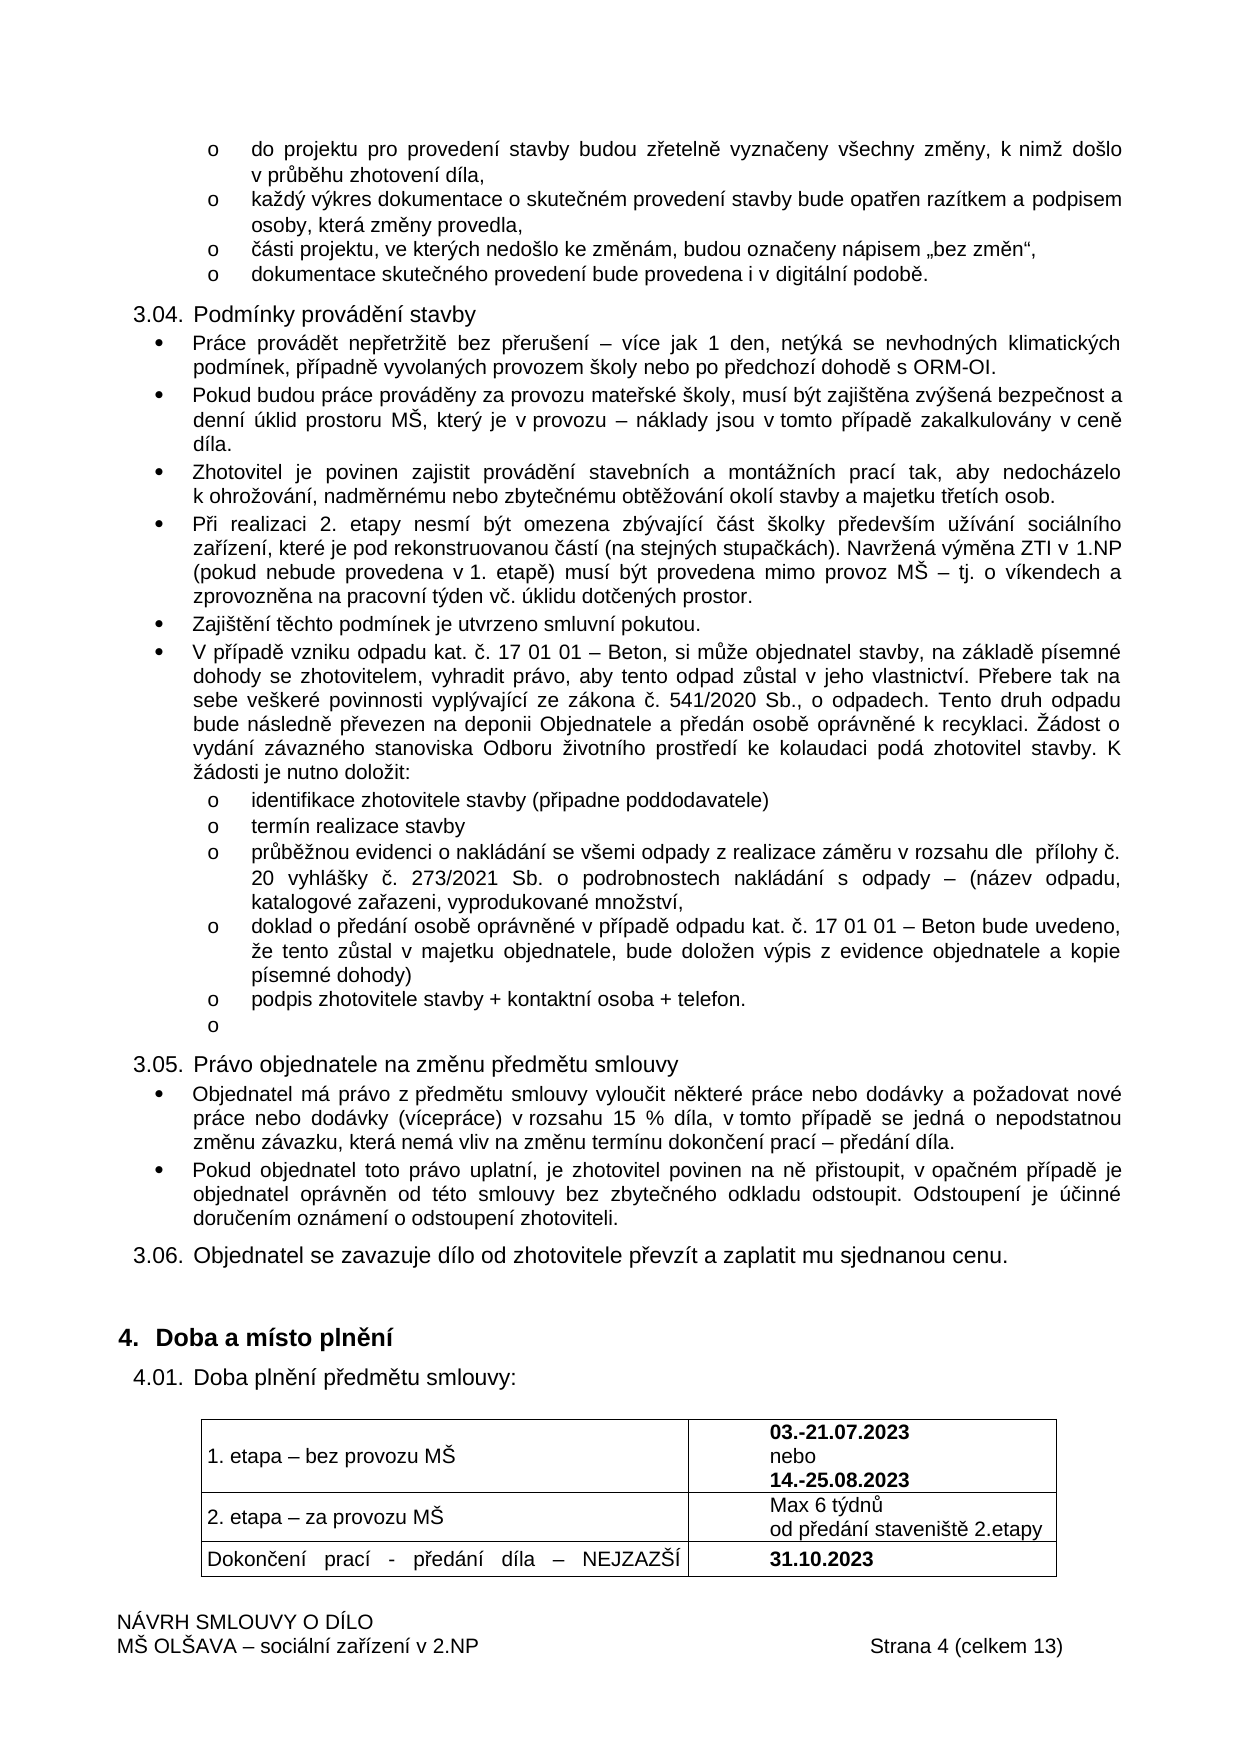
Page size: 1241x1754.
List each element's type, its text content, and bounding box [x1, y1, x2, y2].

text do projektu pro provedení stavby budou zřetelně vyznačeny všechny změny, k nimž došlo v průběhu zhotovení díla, [207, 137, 1122, 187]
text Pokud objednatel toto právo uplatní, je zhotovitel povinen na ně přistoupit, v opačném případě je objednatel oprávněn od této smlouvy bez zbytečného odkladu odstoupit. Odstoupení je účinné doručením oznámení o odstoupení zhotoviteli. [155, 1158, 1122, 1230]
text Zajištění těchto podmínek je utvrzeno smluvní pokutou. [155, 612, 1122, 636]
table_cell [202, 1542, 688, 1576]
text části projektu, ve kterých nedošlo ke změnám, budou označeny nápisem „bez změn“, [207, 236, 1122, 262]
subtitle Doba a místo plnění [118, 1323, 1122, 1352]
text V případě vzniku odpadu kat. č. 17 01 01 – Beton, si může objednatel stavby, na základě písemné dohody se zhotovitelem, vyhradit právo, aby tento odpad zůstal v jeho vlastnictví. Přebere tak na sebe veškeré povinnosti vyplývající ze zákona č. 541/2020 Sb., o odpadech. Tento druh odpadu bude následně převezen na deponii Objednatele a předán osobě oprávněné k recyklaci. Žádost o vydání závazného stanoviska Odboru životního prostředí ke kolaudaci podá zhotovitel stavby. K žádosti je nutno doložit: [155, 640, 1122, 784]
subtitle Doba plnění předmětu smlouvy: [133, 1364, 1122, 1391]
text termín realizace stavby [207, 814, 1122, 840]
text Zhotovitel je povinen zajistit provádění stavebních a montážních prací tak, aby nedocházelo k ohrožování, nadměrnému nebo zbytečnému obtěžování okolí stavby a majetku třetích osob. [155, 459, 1122, 507]
text průběžnou evidenci o nakládání se všemi odpady z realizace záměru v rozsahu dle přílohy č. 20 vyhlášky č. 273/2021 Sb. o podrobnostech nakládání s odpady – (název odpadu, katalogové zařazeni, vyprodukované množství, [207, 840, 1122, 913]
text každý výkres dokumentace o skutečném provedení stavby bude opatřen razítkem a podpisem osoby, která změny provedla, [207, 187, 1122, 236]
subtitle Podmínky provádění stavby [133, 301, 1122, 327]
text dokumentace skutečného provedení bude provedena i v digitální podobě. [207, 262, 1122, 288]
text identifikace zhotovitele stavby (připadne poddodavatele) [207, 788, 1122, 814]
text doklad o předání osobě oprávněné v případě odpadu kat. č. 17 01 01 – Beton bude uvedeno, že tento zůstal v majetku objednatele, bude doložen výpis z evidence objednatele a kopie písemné dohody) [207, 913, 1122, 987]
subtitle Právo objednatele na změnu předmětu smlouvy [133, 1051, 1122, 1078]
text Práce provádět nepřetržitě bez přerušení – více jak 1 den, netýká se nevhodných klimatických podmínek, případně vyvolaných provozem školy nebo po předchozí dohodě s ORM-OI. [155, 331, 1122, 379]
text Při realizaci 2. etapy nesmí být omezena zbývající část školky především užívání sociálního zařízení, které je pod rekonstruovanou částí (na stejných stupačkách). Navržená výměna ZTI v 1.NP (pokud nebude provedena v 1. etapě) musí být provedena mimo provoz MŠ – tj. o víkendech a zprovozněna na pracovní týden vč. úklidu dotčených prostor. [155, 512, 1122, 608]
table_header 03.-21.07.2023 nebo 14.-25.08.2023 [689, 1420, 1056, 1492]
table_header 1. etapa – bez provozu MŠ [202, 1420, 688, 1492]
text Pokud budou práce prováděny za provozu mateřské školy, musí být zajištěna zvýšená bezpečnost a denní úklid prostoru MŠ, který je v provozu – náklady jsou v tomto případě zakalkulovány v ceně díla. [155, 383, 1122, 455]
subtitle Objednatel se zavazuje dílo od zhotovitele převzít a zaplatit mu sjednanou cenu. [133, 1242, 1122, 1269]
table_cell 2. etapa – za provozu MŠ [202, 1493, 688, 1541]
text podpis zhotovitele stavby + kontaktní osoba + telefon. [207, 987, 1122, 1013]
table_cell 31.10.2023 [689, 1542, 1056, 1576]
text Objednatel má právo z předmětu smlouvy vyloučit některé práce nebo dodávky a požadovat nové práce nebo dodávky (vícepráce) v rozsahu 15 % díla, v tomto případě se jedná o nepodstatnou změnu závazku, která nemá vliv na změnu termínu dokončení prací – předání díla. [155, 1082, 1122, 1154]
table_cell Max 6 týdnů od předání staveniště 2.etapy [689, 1493, 1056, 1541]
